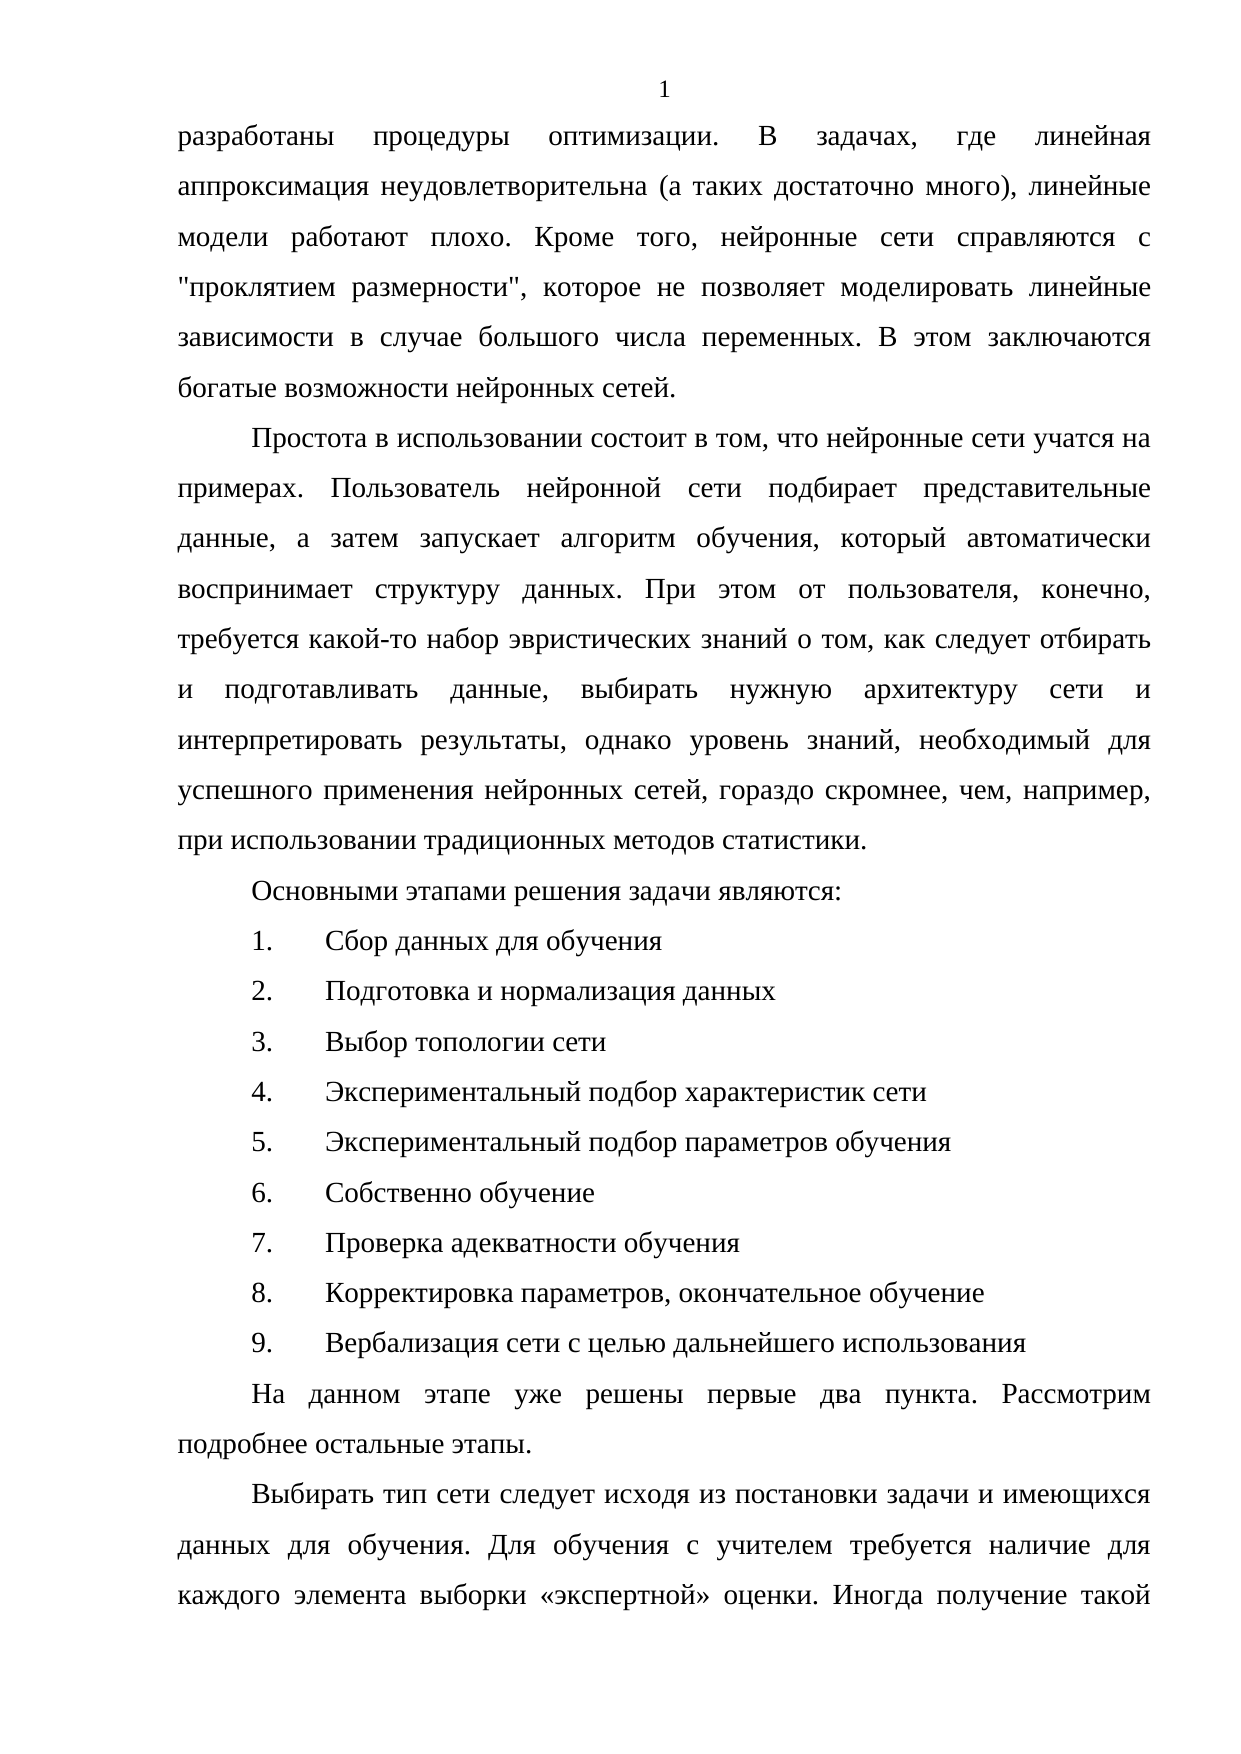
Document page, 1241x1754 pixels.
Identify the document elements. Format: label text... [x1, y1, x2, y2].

list Проверка адекватности обучения [177, 1225, 1152, 1258]
text Основными этапами решения задачи являются: [177, 873, 1152, 906]
list Собственно обучение [177, 1175, 1152, 1208]
list Вербализация сети с целью дальнейшего использования [177, 1326, 1152, 1359]
list Экспериментальный подбор характеристик сети [177, 1074, 1152, 1108]
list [177, 1477, 1152, 1611]
list Корректировка параметров, окончательное обучение [177, 1275, 1152, 1309]
list Экспериментальный подбор параметров обучения [177, 1124, 1152, 1158]
text Простота в использовании состоит в том, что нейронные сети учатся на примерах. Пользователь нейронной сети подбирает представительные данные, а затем запускает алгоритм обучения, который автоматически воспринимает структуру данных. При этом от пользователя, конечно, требуется какой-то набор эвристических знаний о том, как следует отбирать и подготавливать данные, выбирать нужную архитектуру сети и интерпретировать результаты, однако уровень знаний, необходимый для успешного применения нейронных сетей, гораздо скромнее, чем, например, при использовании традиционных методов статистики. [177, 420, 1152, 856]
list Выбор топологии сети [177, 1024, 1152, 1057]
list Подготовка и нормализация данных [177, 973, 1152, 1007]
text На данном этапе уже решены первые два пункта. Рассмотрим подробнее остальные этапы. [177, 1376, 1152, 1460]
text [177, 118, 1152, 403]
list Сбор данных для обучения [177, 923, 1152, 957]
